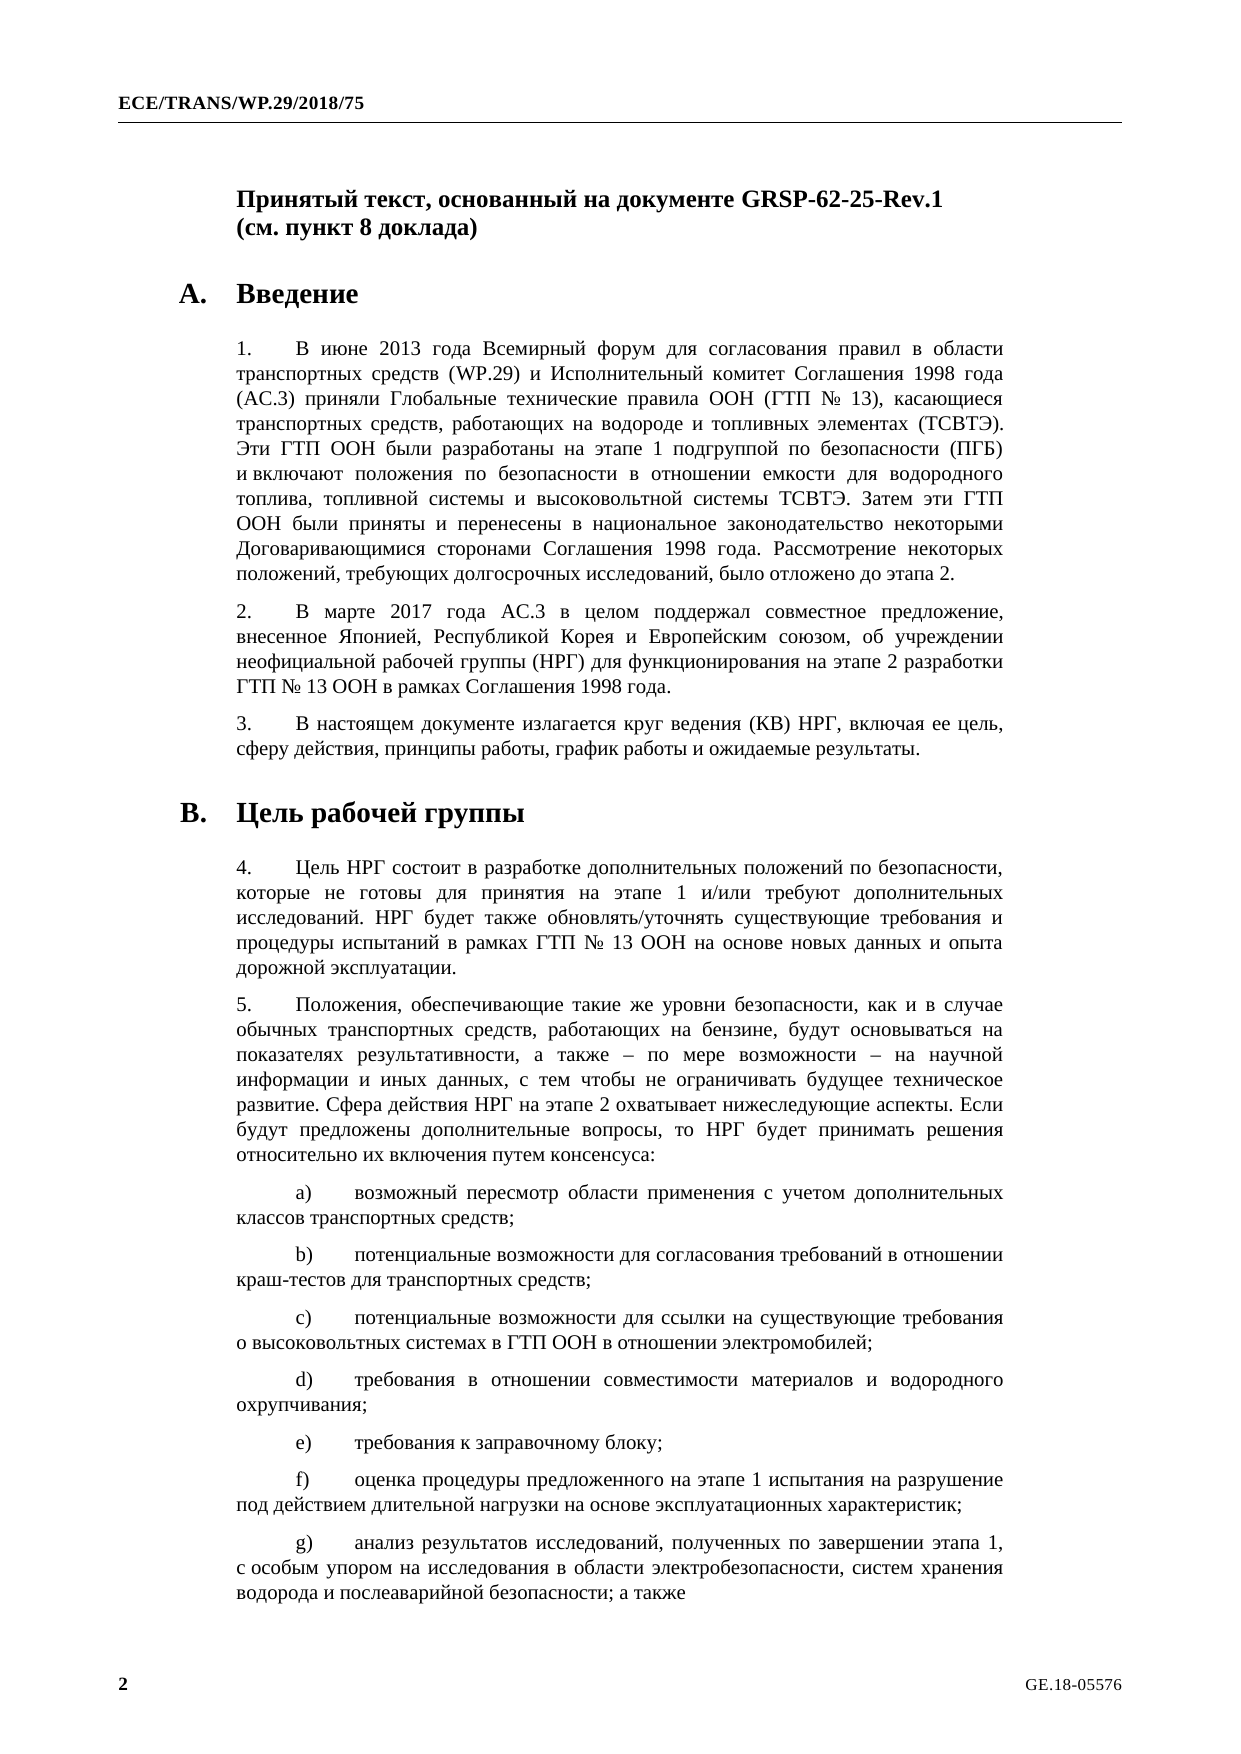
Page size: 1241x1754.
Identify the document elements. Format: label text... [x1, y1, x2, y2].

text 3. В настоящем документе излагается круг ведения (КВ) НРГ, включая ее цель, сферу действия, принципы работы, график работы и ожидаемые результаты. [236, 710, 1004, 760]
text g) анализ результатов исследований, полученных по завершении этапа 1, с особым упором на исследования в области электробезопасности, систем хранения водорода и послеаварийной безопасности; а также [236, 1529, 1004, 1604]
text b) потенциальные возможности для согласования требований в отношении краш-тестов для транспортных средств; [236, 1241, 1004, 1291]
text 2. В марте 2017 года AC.3 в целом поддержал совместное предложение, внесенное Японией, Республикой Корея и Европейским союзом, об учреждении неофициальной рабочей группы (НРГ) для функционирования на этапе 2 разработки ГТП № 13 ООН в рамках Соглашения 1998 года. [236, 598, 1004, 698]
text c) потенциальные возможности для ссылки на существующие требования о высоковольтных системах в ГТП ООН в отношении электромобилей; [236, 1304, 1004, 1354]
text a) возможный пересмотр области применения с учетом дополнительных классов транспортных средств; [236, 1179, 1004, 1229]
text f) оценка процедуры предложенного на этапе 1 испытания на разрушение под действием длительной нагрузки на основе эксплуатационных характеристик; [236, 1466, 1004, 1516]
text 1. В июне 2013 года Всемирный форум для согласования правил в области транспортных средств (WP.29) и Исполнительный комитет Соглашения 1998 года (AC.3) приняли Глобальные технические правила ООН (ГТП № 13), касающиеся транспортных средств, работающих на водороде и топливных элементах (ТСВТЭ). Эти ГТП ООН были разработаны на этапе 1 подгруппой по безопасности (ПГБ) и включают положения по безопасности в отношении емкости для водородного топлива, топливной системы и высоковольтной системы ТСВТЭ. Затем эти ГТП ООН были приняты и перенесены в национальное законодательство некоторыми Договаривающимися сторонами Соглашения 1998 года. Рассмотрение некоторых положений, требующих долгосрочных исследований, было отложено до этапа 2. [236, 335, 1004, 585]
text 5. Положения, обеспечивающие такие же уровни безопасности, как и в случае обычных транспортных средств, работающих на бензине, будут основываться на показателях результативности, а также – по мере возможности – на научной информации и иных данных, с тем чтобы не ограничивать будущее техническое развитие. Сфера действия НРГ на этапе 2 охватывает нижеследующие аспекты. Если будут предложены дополнительные вопросы, то НРГ будет принимать решения относительно их включения путем консенсуса: [236, 991, 1004, 1166]
text A. Введение [118, 279, 1004, 310]
text 4. Цель НРГ состоит в разработке дополнительных положений по безопасности, которые не готовы для принятия на этапе 1 и/или требуют дополнительных исследований. НРГ будет также обновлять/уточнять существующие требования и процедуры испытаний в рамках ГТП № 13 ООН на основе новых данных и опыта дорожной эксплуатации. [236, 854, 1004, 979]
text Принятый текст, основанный на документе GRSP-62-25-Rev.1 (см. пункт 8 доклада) [118, 185, 1004, 241]
text d) требования в отношении совместимости материалов и водородного охрупчивания; [236, 1366, 1004, 1416]
text B. Цель рабочей группы [118, 798, 1004, 829]
text e) требования к заправочному блоку; [236, 1429, 1004, 1454]
